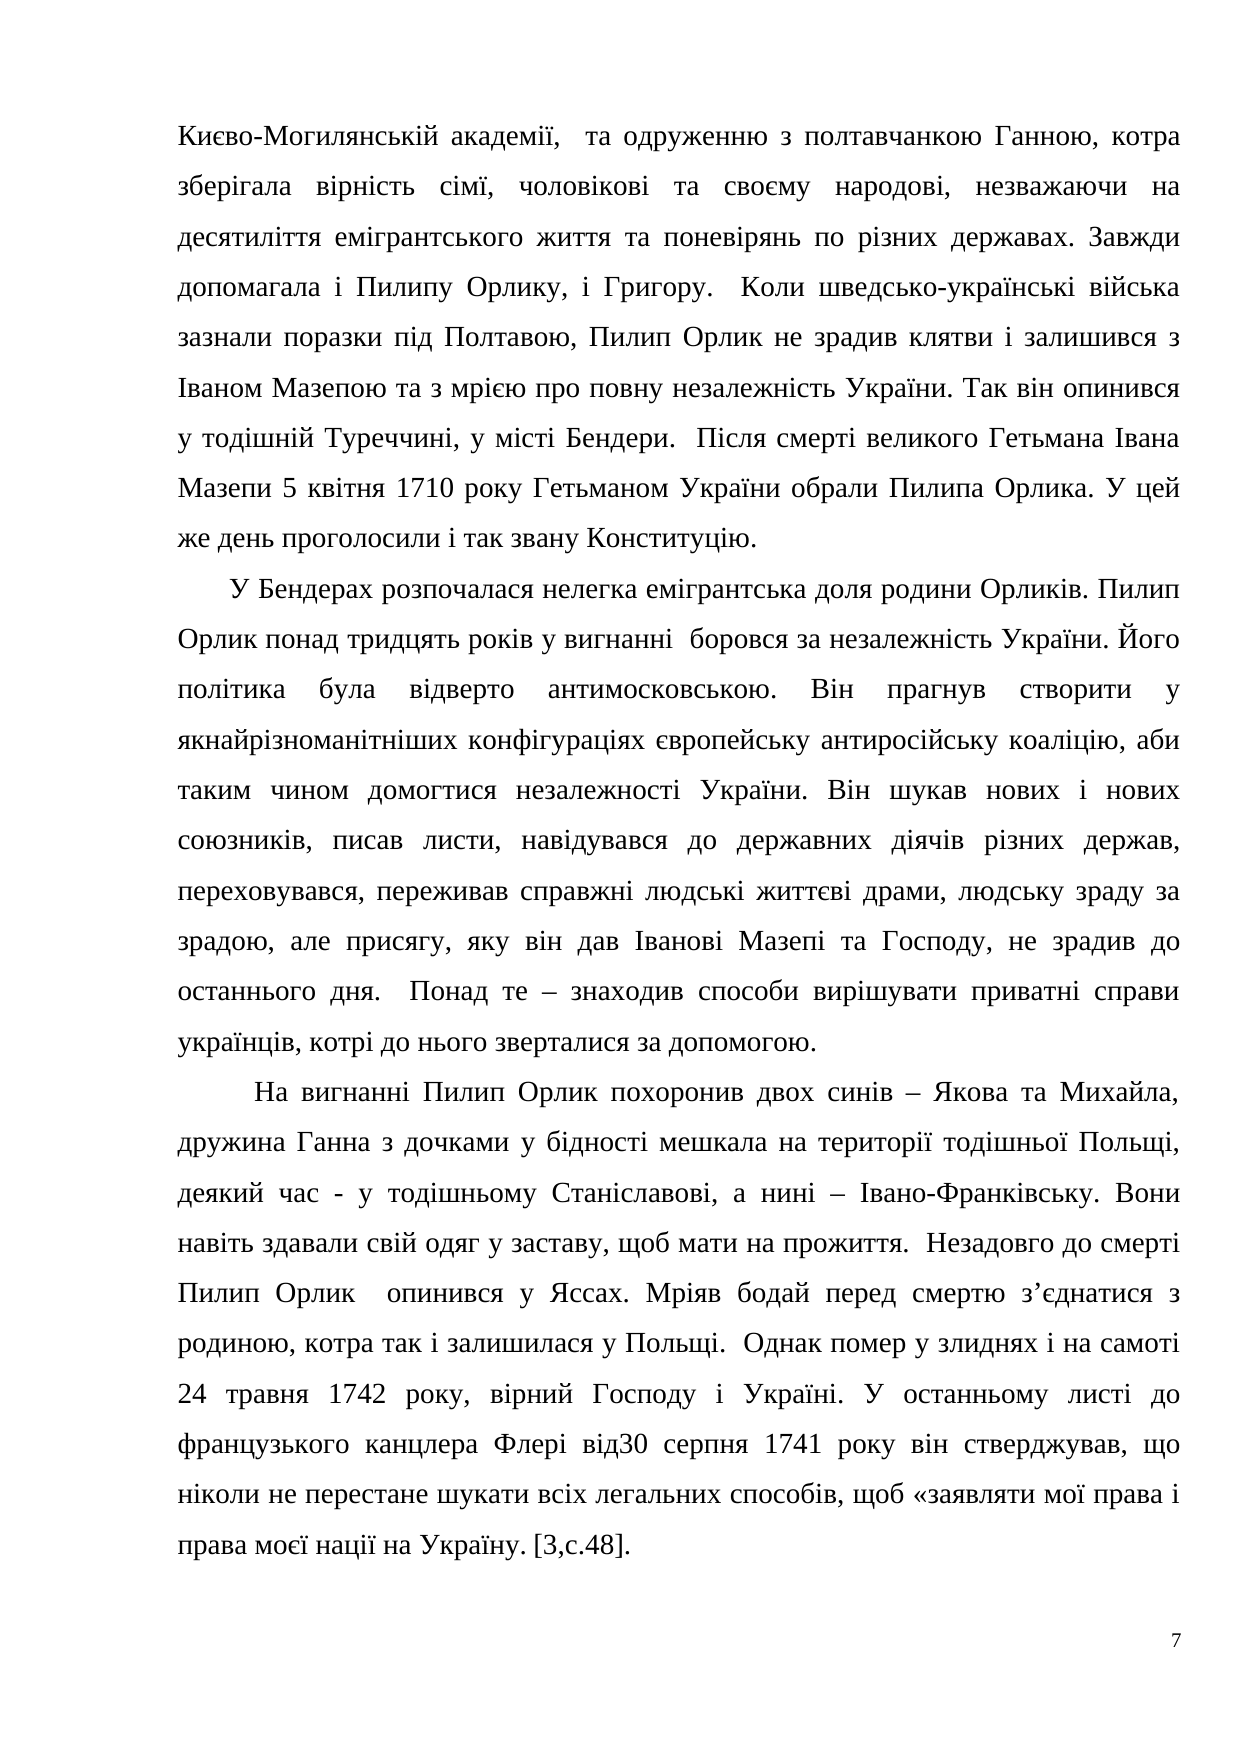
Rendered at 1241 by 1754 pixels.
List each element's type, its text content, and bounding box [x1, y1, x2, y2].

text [177, 118, 1181, 554]
text На вигнанні Пилип Орлик похоронив двох синів – Якова та Михайла, дружина Ганна з дочками у бідності мешкала на території тодішньої Польщі, деякий час - у тодішньому Станіславові, а нині – Івано-Франківську. Вони навіть здавали свій одяг у заставу, щоб мати на прожиття. Незадовго до смерті Пилип Орлик опинився у Яссах. Мріяв бодай перед смертю з’єднатися з родиною, котра так і залишилася у Польщі. Однак помер у злиднях і на самоті 24 травня 1742 року, вірний Господу і Україні. У останньому листі до французького канцлера Флері від30 серпня 1741 року він стверджував, що ніколи не перестане шукати всіх легальних способів, щоб «заявляти мої права і права моєї нації на Україну. [3,с.48]. [177, 1074, 1181, 1560]
text У Бендерах розпочалася нелегка емігрантська доля родини Орликів. Пилип Орлик понад тридцять років у вигнанні боровся за незалежність України. Його політика була відверто антимосковською. Він прагнув створити у якнайрізноманітніших конфігураціях європейську антиросійську коаліцію, аби таким чином домогтися незалежності України. Він шукав нових і нових союзників, писав листи, навідувався до державних діячів різних держав, переховувався, переживав справжні людські життєві драми, людську зраду за зрадою, але присягу, яку він дав Іванові Мазепі та Господу, не зрадив до останнього дня. Понад те – знаходив способи вирішувати приватні справи українців, котрі до нього зверталися за допомогою. [177, 571, 1181, 1057]
